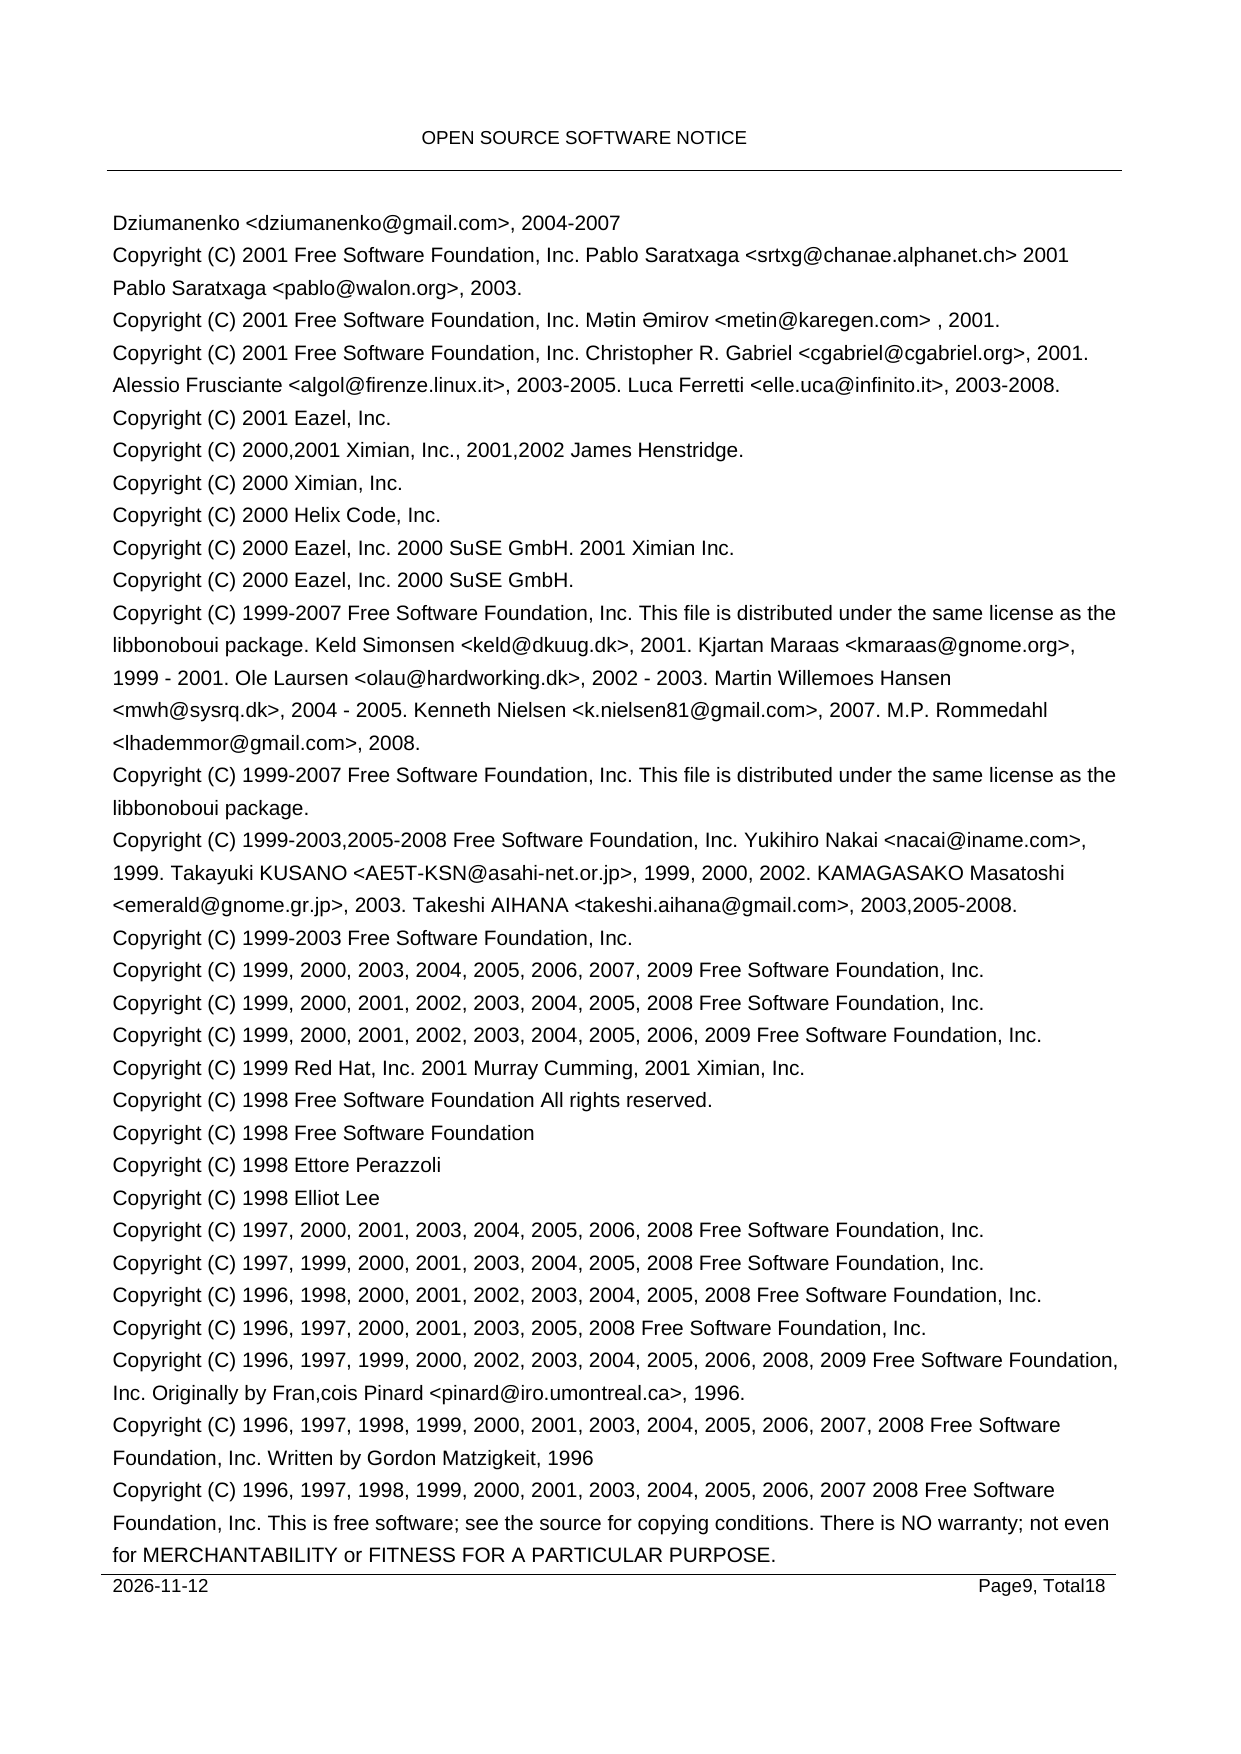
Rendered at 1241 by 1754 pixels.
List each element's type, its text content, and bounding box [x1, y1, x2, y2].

text Copyright (C) 1998 Free Software Foundation All rights reserved. [112, 1084, 1128, 1116]
text Copyright (C) 1999-2003 Free Software Foundation, Inc. [112, 921, 1128, 954]
text Copyright (C) 2000 Eazel, Inc. 2000 SuSE GmbH. [112, 564, 1128, 596]
text Copyright (C) 2001 Eazel, Inc. [112, 401, 1128, 434]
text Copyright (C) 2001 Free Software Foundation, Inc. Christopher R. Gabriel <cgabriel@cgabriel.org>, 2001. Alessio Frusciante <algol@firenze.linux.it>, 2003-2005. Luca Ferretti <elle.uca@infinito.it>, 2003-2008. [112, 336, 1128, 401]
text Copyright (C) 1999, 2000, 2001, 2002, 2003, 2004, 2005, 2006, 2009 Free Software Foundation, Inc. [112, 1019, 1128, 1051]
text Copyright (C) 2000 Ximian, Inc. [112, 466, 1128, 499]
text Copyright (C) 1996, 1997, 1998, 1999, 2000, 2001, 2003, 2004, 2005, 2006, 2007, 2008 Free Software Foundation, Inc. Written by Gordon Matzigkeit, 1996 [112, 1409, 1128, 1474]
text Copyright (C) 1999 Red Hat, Inc. 2001 Murray Cumming, 2001 Ximian, Inc. [112, 1051, 1128, 1084]
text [112, 206, 1128, 239]
text Copyright (C) 1996, 1998, 2000, 2001, 2002, 2003, 2004, 2005, 2008 Free Software Foundation, Inc. [112, 1279, 1128, 1311]
text Copyright (C) 1998 Elliot Lee [112, 1181, 1128, 1214]
text Copyright (C) 1999-2007 Free Software Foundation, Inc. This file is distributed under the same license as the libbonoboui package. Keld Simonsen <keld@dkuug.dk>, 2001. Kjartan Maraas <kmaraas@gnome.org>, 1999 - 2001. Ole Laursen <olau@hardworking.dk>, 2002 - 2003. Martin Willemoes Hansen <mwh@sysrq.dk>, 2004 - 2005. Kenneth Nielsen <k.nielsen81@gmail.com>, 2007. M.P. Rommedahl <lhademmor@gmail.com>, 2008. [112, 596, 1128, 759]
text Copyright (C) 1996, 1997, 2000, 2001, 2003, 2005, 2008 Free Software Foundation, Inc. [112, 1311, 1128, 1344]
text Copyright (C) 1999, 2000, 2001, 2002, 2003, 2004, 2005, 2008 Free Software Foundation, Inc. [112, 986, 1128, 1019]
text Copyright (C) 1996, 1997, 1998, 1999, 2000, 2001, 2003, 2004, 2005, 2006, 2007 2008 Free Software Foundation, Inc. This is free software; see the source for copying conditions. There is NO warranty; not even for MERCHANTABILITY or FITNESS FOR A PARTICULAR PURPOSE. [112, 1474, 1128, 1571]
text Copyright (C) 1998 Ettore Perazzoli [112, 1149, 1128, 1181]
text Copyright (C) 2000 Helix Code, Inc. [112, 499, 1128, 531]
text Copyright (C) 1999, 2000, 2003, 2004, 2005, 2006, 2007, 2009 Free Software Foundation, Inc. [112, 954, 1128, 986]
text Copyright (C) 1997, 1999, 2000, 2001, 2003, 2004, 2005, 2008 Free Software Foundation, Inc. [112, 1246, 1128, 1279]
text Copyright (C) 2000 Eazel, Inc. 2000 SuSE GmbH. 2001 Ximian Inc. [112, 531, 1128, 564]
text Copyright (C) 1998 Free Software Foundation [112, 1116, 1128, 1149]
text Copyright (C) 1997, 2000, 2001, 2003, 2004, 2005, 2006, 2008 Free Software Foundation, Inc. [112, 1214, 1128, 1246]
text Copyright (C) 2001 Free Software Foundation, Inc. Pablo Saratxaga <srtxg@chanae.alphanet.ch> 2001 Pablo Saratxaga <pablo@walon.org>, 2003. [112, 239, 1128, 304]
text Copyright (C) 2001 Free Software Foundation, Inc. Mətin Əmirov <metin@karegen.com> , 2001. [112, 304, 1128, 336]
text Copyright (C) 1996, 1997, 1999, 2000, 2002, 2003, 2004, 2005, 2006, 2008, 2009 Free Software Foundation, Inc. Originally by Fran,cois Pinard <pinard@iro.umontreal.ca>, 1996. [112, 1344, 1128, 1409]
text Copyright (C) 2000,2001 Ximian, Inc., 2001,2002 James Henstridge. [112, 434, 1128, 466]
text Copyright (C) 1999-2007 Free Software Foundation, Inc. This file is distributed under the same license as the libbonoboui package. [112, 759, 1128, 824]
text Copyright (C) 1999-2003,2005-2008 Free Software Foundation, Inc. Yukihiro Nakai <nacai@iname.com>, 1999. Takayuki KUSANO <AE5T-KSN@asahi-net.or.jp>, 1999, 2000, 2002. KAMAGASAKO Masatoshi <emerald@gnome.gr.jp>, 2003. Takeshi AIHANA <takeshi.aihana@gmail.com>, 2003,2005-2008. [112, 824, 1128, 921]
